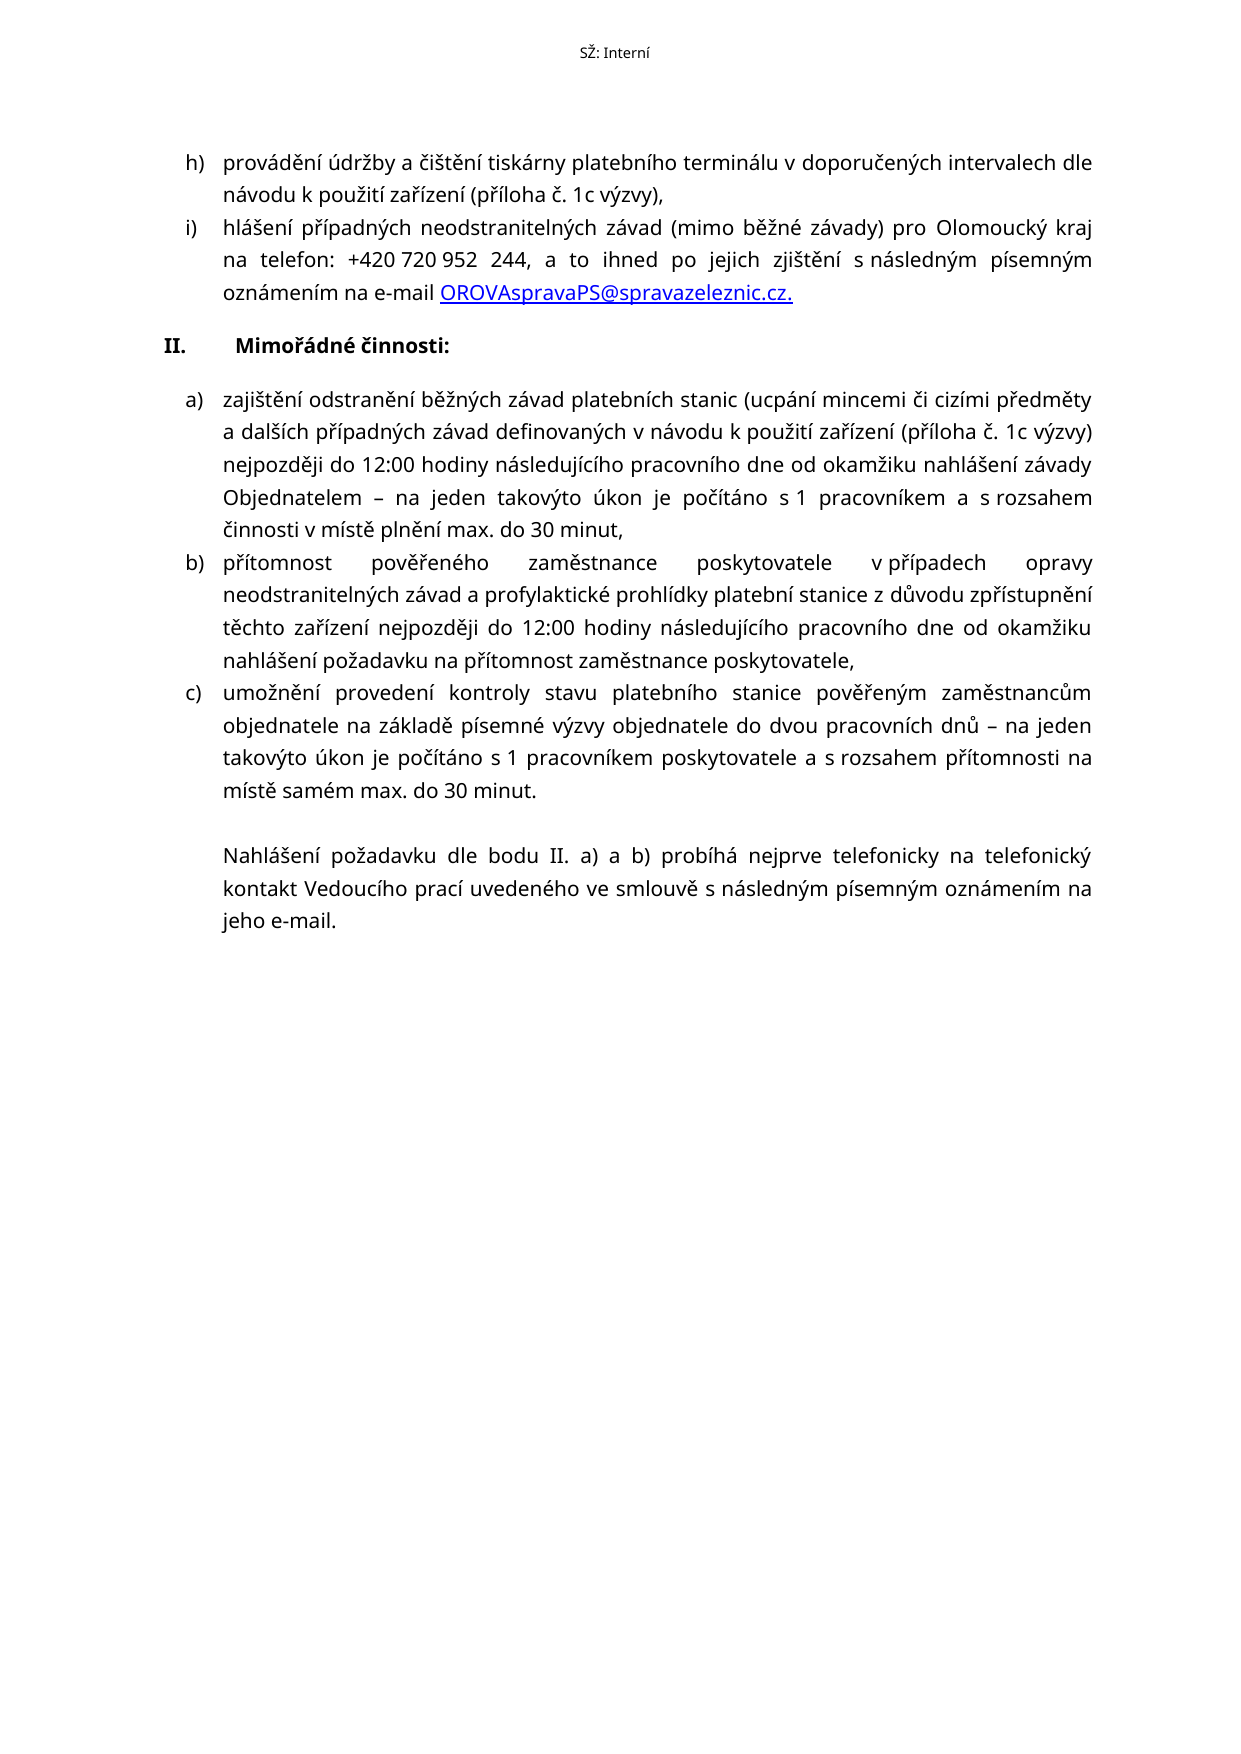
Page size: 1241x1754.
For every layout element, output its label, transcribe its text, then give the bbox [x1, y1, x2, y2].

list zajištění odstranění běžných závad platebních stanic (ucpání mincemi či cizími předměty a dalších případných závad definovaných v návodu k použití zařízení (příloha č. 1c výzvy) nejpozději do 12:00 hodiny následujícího pracovního dne od okamžiku nahlášení závady Objednatelem – na jeden takovýto úkon je počítáno s 1 pracovníkem a s rozsahem činnosti v místě plnění max. do 30 minut, [185, 385, 1093, 544]
list hlášení případných neodstranitelných závad (mimo běžné závady) pro Olomoucký kraj na telefon: +420 720 952 244, a to ihned po jejich zjištění s následným písemným oznámením na e-mail OROVAspravaPS@spravazeleznic.cz. [185, 213, 1093, 306]
text II. Mimořádné činnosti: [148, 331, 1093, 360]
list provádění údržby a čištění tiskárny platebního terminálu v doporučených intervalech dle návodu k použití zařízení (příloha č. 1c výzvy), [185, 148, 1093, 209]
list umožnění provedení kontroly stavu platebního stanice pověřeným zaměstnancům objednatele na základě písemné výzvy objednatele do dvou pracovních dnů – na jeden takovýto úkon je počítáno s 1 pracovníkem poskytovatele a s rozsahem přítomnosti na místě samém max. do 30 minut. [185, 678, 1093, 804]
list Nahlášení požadavku dle bodu II. a) a b) probíhá nejprve telefonicky na telefonický kontakt Vedoucího prací uvedeného ve smlouvě s následným písemným oznámením na jeho e-mail. [223, 841, 1093, 935]
list přítomnost pověřeného zaměstnance poskytovatele v případech opravy neodstranitelných závad a profylaktické prohlídky platební stanice z důvodu zpřístupnění těchto zařízení nejpozději do 12:00 hodiny následujícího pracovního dne od okamžiku nahlášení požadavku na přítomnost zaměstnance poskytovatele, [185, 548, 1093, 674]
